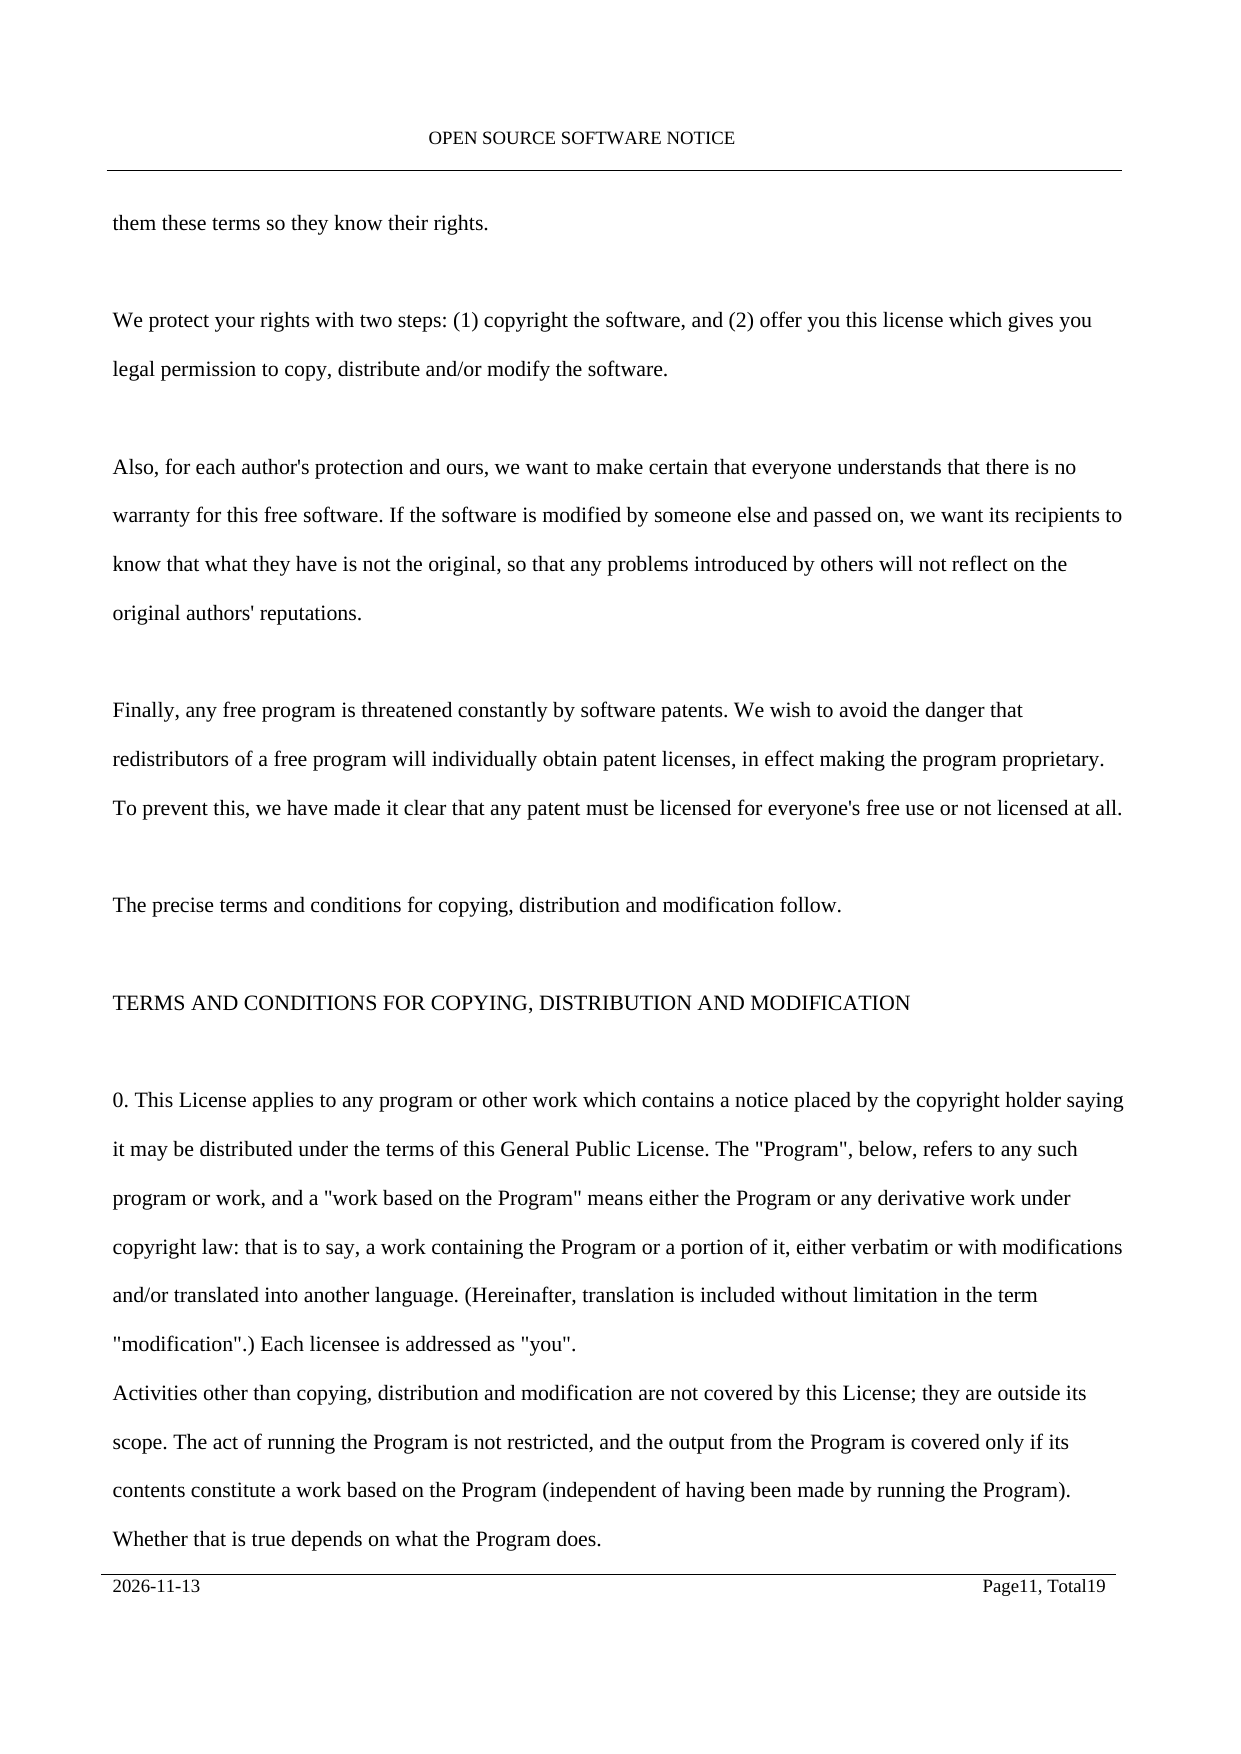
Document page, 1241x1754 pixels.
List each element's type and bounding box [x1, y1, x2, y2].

text [112, 206, 1128, 1555]
